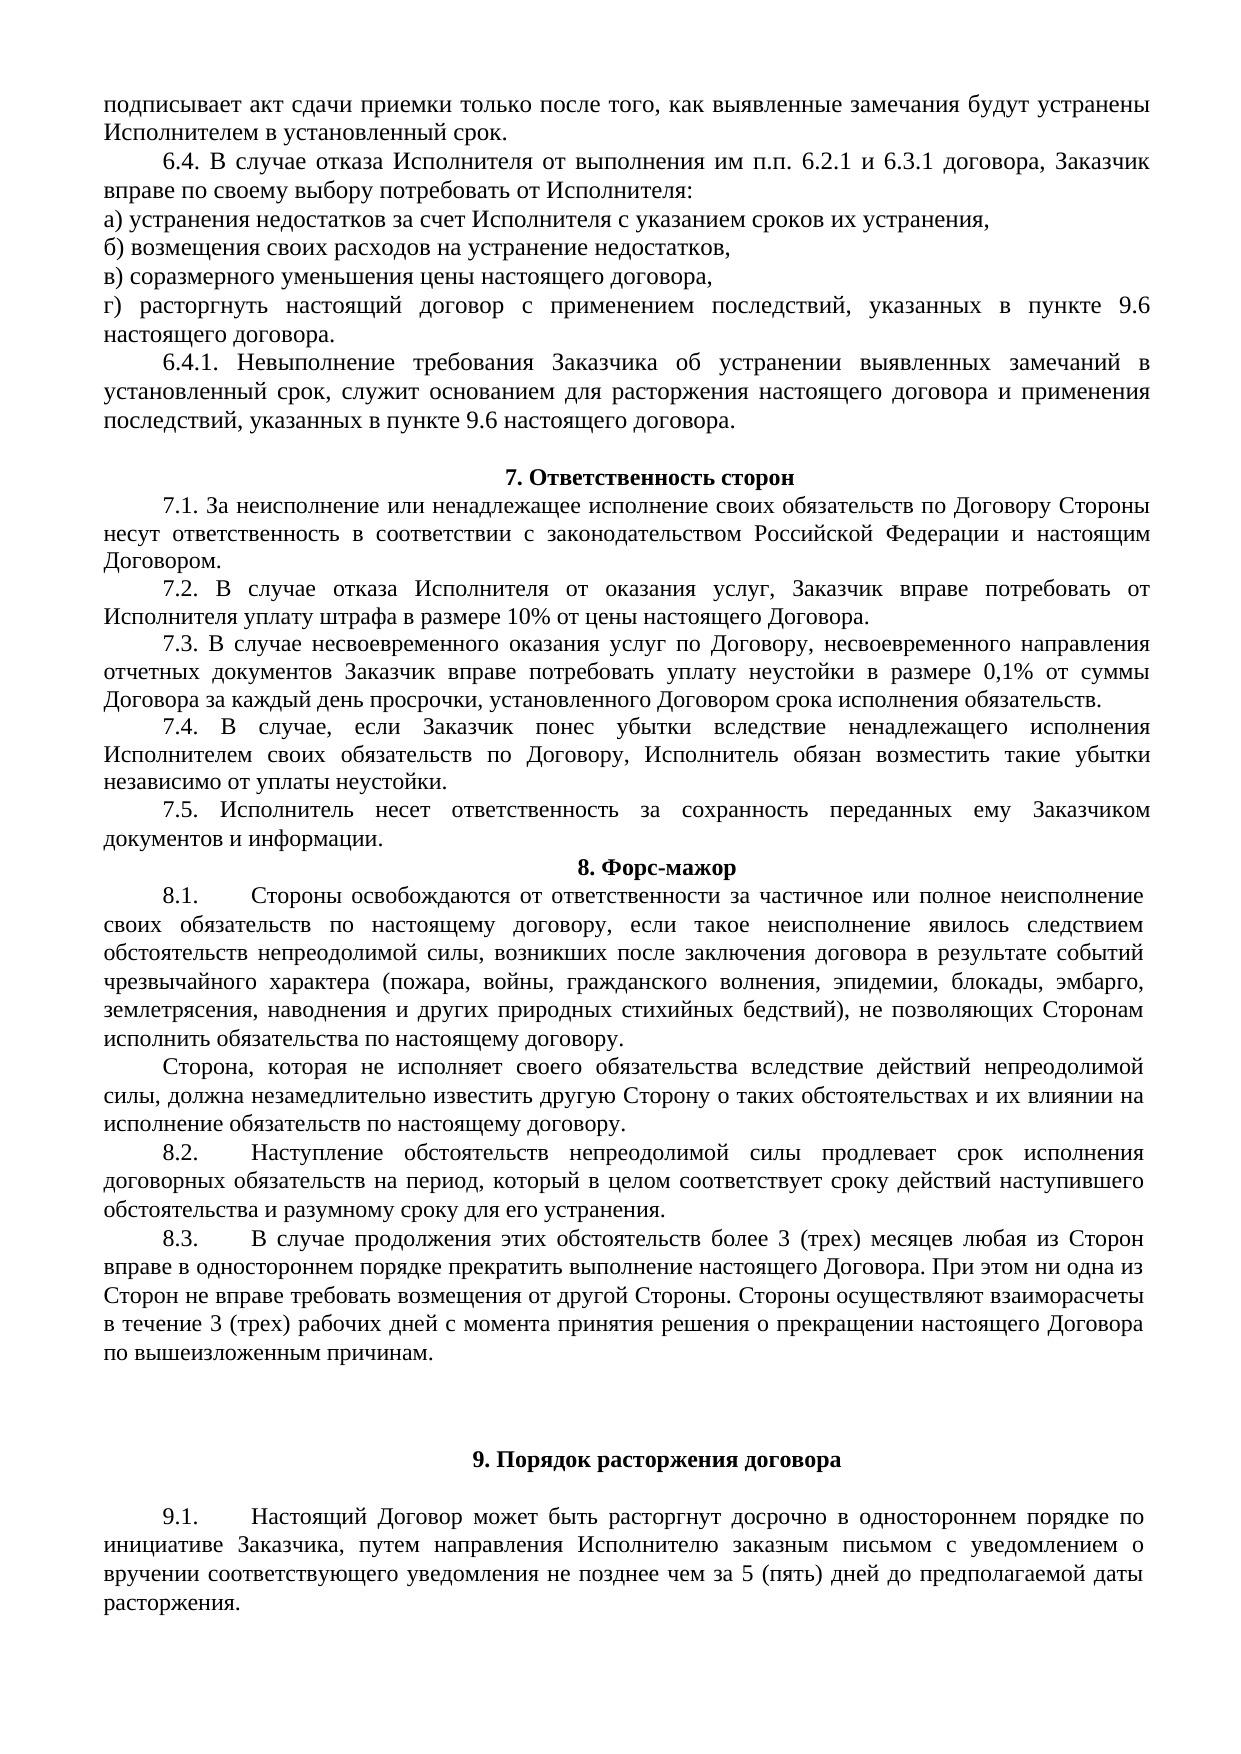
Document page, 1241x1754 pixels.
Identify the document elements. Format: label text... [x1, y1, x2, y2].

text 6.4.1. Невыполнение требования Заказчика об устранении выявленных замечаний в установленный срок, служит основанием для расторжения настоящего договора и применения последствий, указанных в пункте 9.6 настоящего договора. [103, 347, 1152, 434]
list Настоящий Договор может быть расторгнут досрочно в одностороннем порядке по инициативе Заказчика, путем направления Исполнителю заказным письмом с уведомлением о вручении соответствующего уведомления не позднее чем за 5 (пять) дней до предполагаемой даты расторжения. [103, 1501, 1145, 1616]
text Сторона, которая не исполняет своего обязательства вследствие действий непреодолимой силы, должна незамедлительно известить другую Сторону о таких обстоятельствах и их влиянии на исполнение обязательств по настоящему договору. [103, 1052, 1145, 1137]
list 9. Порядок расторжения договора [103, 1444, 1152, 1473]
text 7.2. В случае отказа Исполнителя от оказания услуг, Заказчик вправе потребовать от Исполнителя уплату штрафа в размере 10% от цены настоящего Договора. [103, 574, 1152, 629]
list Наступление обстоятельств непреодолимой силы продлевает срок исполнения договорных обязательств на период, который в целом соответствует сроку действий наступившего обстоятельства и разумному сроку для его устранения. [103, 1137, 1145, 1223]
list Стороны освобождаются от ответственности за частичное или полное неисполнение своих обязательств по настоящему договору, если такое неисполнение явилось следствием обстоятельств непреодолимой силы, возникших после заключения договора в результате событий чрезвычайного характера (пожара, войны, гражданского волнения, эпидемии, блокады, эмбарго, землетрясения, наводнения и других природных стихийных бедствий), не позволяющих Сторонам исполнить обязательства по настоящему договору. [103, 881, 1145, 1052]
text 7.4. В случае, если Заказчик понес убытки вследствие ненадлежащего исполнения Исполнителем своих обязательств по Договору, Исполнитель обязан возместить такие убытки независимо от уплаты неустойки. [103, 712, 1152, 795]
text а) устранения недостатков за счет Исполнителя с указанием сроков их устранения, [103, 204, 1152, 232]
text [103, 89, 1152, 146]
text 8. Форс-мажор [103, 852, 1152, 881]
list В случае продолжения этих обстоятельств более 3 (трех) месяцев любая из Сторон вправе в одностороннем порядке прекратить выполнение настоящего Договора. При этом ни одна из Сторон не вправе требовать возмещения от другой Стороны. Стороны осуществляют взаиморасчеты в течение 3 (трех) рабочих дней с момента принятия решения о прекращении настоящего Договора по вышеизложенным причинам. [103, 1223, 1145, 1366]
text 7.3. В случае несвоевременного оказания услуг по Договору, несвоевременного направления отчетных документов Заказчик вправе потребовать уплату неустойки в размере 0,1% от суммы Договора за каждый день просрочки, установленного Договором срока исполнения обязательств. [103, 629, 1152, 712]
text 7.5. Исполнитель несет ответственность за сохранность переданных ему Заказчиком документов и информации. [103, 795, 1152, 852]
text в) соразмерного уменьшения цены настоящего договора, [103, 261, 1152, 290]
text б) возмещения своих расходов на устранение недостатков, [103, 232, 1152, 261]
text 7. Ответственность сторон [103, 462, 1152, 491]
text 6.4. В случае отказа Исполнителя от выполнения им п.п. 6.2.1 и 6.3.1 договора, Заказчик вправе по своему выбору потребовать от Исполнителя: [103, 146, 1152, 204]
text г) расторгнуть настоящий договор с применением последствий, указанных в пункте 9.6 настоящего договора. [103, 290, 1152, 347]
text 7.1. За неисполнение или ненадлежащее исполнение своих обязательств по Договору Стороны несут ответственность в соответствии с законодательством Российской Федерации и настоящим Договором. [103, 491, 1152, 574]
